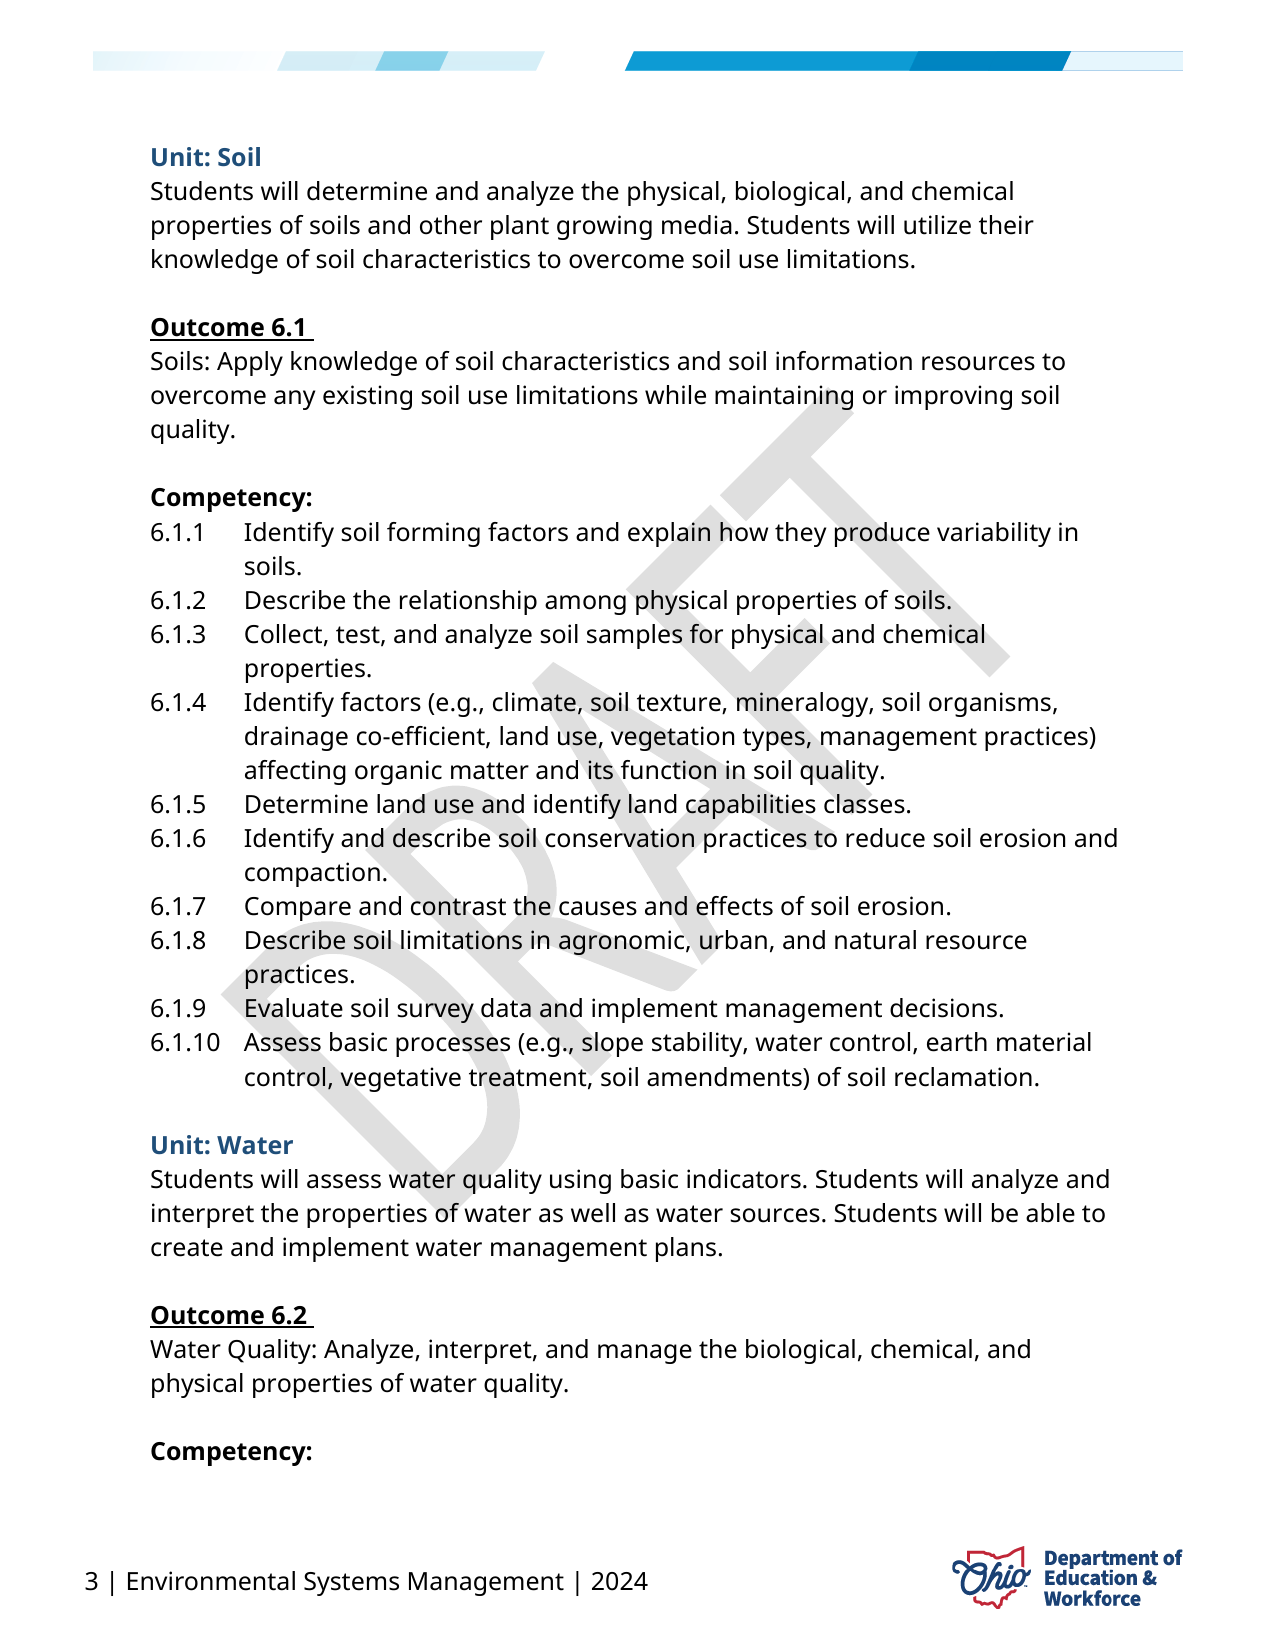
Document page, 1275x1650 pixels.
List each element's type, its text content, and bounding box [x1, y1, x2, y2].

text 6.1.4 Identify factors (e.g., climate, soil texture, mineralogy, soil organisms, drainage co-efficient, land use, vegetation types, management practices) affecting organic matter and its function in soil quality. [150, 684, 1125, 787]
text Students will assess water quality using basic indicators. Students will analyze and interpret the properties of water as well as water sources. Students will be able to create and implement water management plans. [150, 1161, 1125, 1263]
text Unit: Water [150, 1127, 1125, 1161]
text 6.1.8 Describe soil limitations in agronomic, urban, and natural resource practices. [150, 923, 1125, 991]
text Water Quality: Analyze, interpret, and manage the biological, chemical, and physical properties of water quality. [150, 1332, 1125, 1400]
picture [8, 19, 1267, 1647]
text Competency: [150, 480, 1125, 514]
text 6.1.10 Assess basic processes (e.g., slope stability, water control, earth material control, vegetative treatment, soil amendments) of soil reclamation. [150, 1025, 1125, 1093]
text Competency: [150, 1434, 1125, 1468]
text 6.1.3 Collect, test, and analyze soil samples for physical and chemical properties. [150, 616, 1125, 684]
text 6.1.1 Identify soil forming factors and explain how they produce variability in soils. [150, 514, 1125, 582]
text Outcome 6.2 [150, 1298, 1125, 1332]
text 6.1.5 Determine land use and identify land capabilities classes. [150, 787, 1125, 821]
text Outcome 6.1 [150, 310, 1125, 344]
text 6.1.7 Compare and contrast the causes and effects of soil erosion. [150, 889, 1125, 923]
text 6.1.2 Describe the relationship among physical properties of soils. [150, 582, 1125, 616]
text Students will determine and analyze the physical, biological, and chemical properties of soils and other plant growing media. Students will utilize their knowledge of soil characteristics to overcome soil use limitations. [150, 173, 1125, 276]
text Unit: Soil [150, 139, 1125, 173]
text Soils: Apply knowledge of soil characteristics and soil information resources to overcome any existing soil use limitations while maintaining or improving soil quality. [150, 344, 1125, 446]
text 6.1.6 Identify and describe soil conservation practices to reduce soil erosion and compaction. [150, 821, 1125, 889]
text 6.1.9 Evaluate soil survey data and implement management decisions. [150, 991, 1125, 1025]
